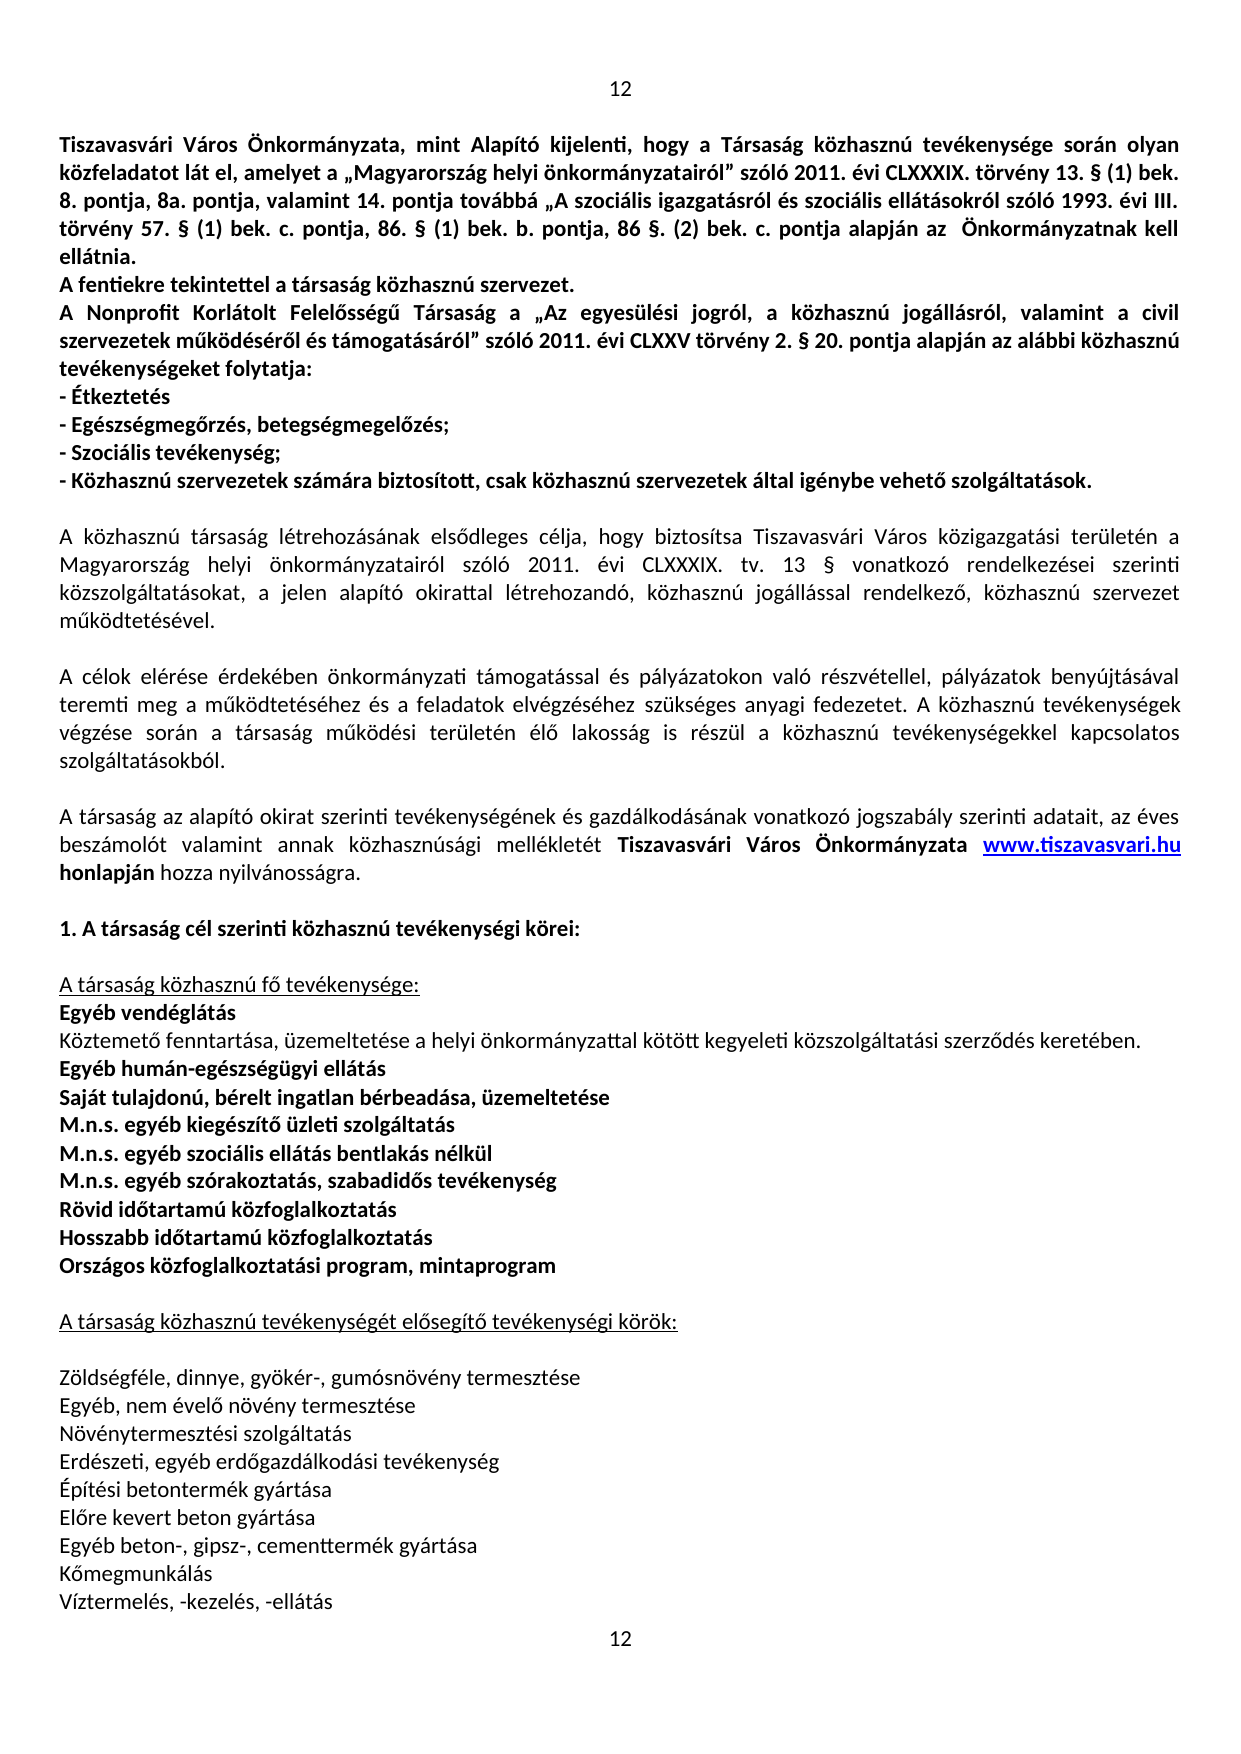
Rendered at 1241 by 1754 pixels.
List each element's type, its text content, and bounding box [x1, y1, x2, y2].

text - Egészségmegőrzés, betegségmegelőzés; [59, 410, 1181, 438]
text Országos közfoglalkoztatási program, mintaprogram [59, 1251, 1181, 1279]
text Egyéb vendéglátás [59, 998, 1181, 1027]
text Előre kevert beton gyártása [59, 1503, 1181, 1531]
text - Étkeztetés [59, 382, 1181, 410]
text Hosszabb időtartamú közfoglalkoztatás [59, 1223, 1181, 1251]
text A Nonprofit Korlátolt Felelősségű Társaság a „Az egyesülési jogról, a közhasznú jogállásról, valamint a civil szervezetek működéséről és támogatásáról” szóló 2011. évi CLXXV törvény 2. § 20. pontja alapján az alábbi közhasznú tevékenységeket folytatja: [59, 298, 1181, 382]
text M.n.s. egyéb szórakoztatás, szabadidős tevékenység [59, 1167, 1181, 1195]
text Zöldségféle, dinnye, gyökér-, gumósnövény termesztése [59, 1363, 1181, 1391]
text Egyéb humán-egészségügyi ellátás [59, 1054, 1181, 1083]
text 1. A társaság cél szerinti közhasznú tevékenységi körei: [59, 914, 1181, 942]
text Saját tulajdonú, bérelt ingatlan bérbeadása, üzemeltetése [59, 1083, 1181, 1111]
text M.n.s. egyéb szociális ellátás bentlakás nélkül [59, 1139, 1181, 1167]
text Köztemető fenntartása, üzemeltetése a helyi önkormányzattal kötött kegyeleti közszolgáltatási szerződés keretében. [59, 1027, 1181, 1054]
text M.n.s. egyéb kiegészítő üzleti szolgáltatás [59, 1111, 1181, 1139]
text Tiszavasvári Város Önkormányzata, mint Alapító kijelenti, hogy a Társaság közhasznú tevékenysége során olyan közfeladatot lát el, amelyet a „Magyarország helyi önkormányzatairól” szóló 2011. évi CLXXXIX. törvény 13. § (1) bek. 8. pontja, 8a. pontja, valamint 14. pontja továbbá „A szociális igazgatásról és szociális ellátásokról szóló 1993. évi III. törvény 57. § (1) bek. c. pontja, 86. § (1) bek. b. pontja, 86 §. (2) bek. c. pontja alapján az Önkormányzatnak kell ellátnia. [59, 130, 1181, 270]
text - Közhasznú szervezetek számára biztosított, csak közhasznú szervezetek által igénybe vehető szolgáltatások. [59, 466, 1181, 494]
text A társaság közhasznú tevékenységét elősegítő tevékenységi körök: [59, 1307, 1181, 1335]
text Építési betontermék gyártása [59, 1475, 1181, 1503]
text Növénytermesztési szolgáltatás [59, 1419, 1181, 1447]
text Kőmegmunkálás [59, 1559, 1181, 1587]
text A célok elérése érdekében önkormányzati támogatással és pályázatokon való részvétellel, pályázatok benyújtásával teremti meg a működtetéséhez és a feladatok elvégzéséhez szükséges anyagi fedezetet. A közhasznú tevékenységek végzése során a társaság működési területén élő lakosság is részül a közhasznú tevékenységekkel kapcsolatos szolgáltatásokból. [59, 662, 1181, 774]
text Egyéb, nem évelő növény termesztése [59, 1391, 1181, 1419]
text A társaság az alapító okirat szerinti tevékenységének és gazdálkodásának vonatkozó jogszabály szerinti adatait, az éves beszámolót valamint annak közhasznúsági mellékletét Tiszavasvári Város Önkormányzata www.tiszavasvari.hu honlapján hozza nyilvánosságra. [59, 802, 1181, 886]
text A társaság közhasznú fő tevékenysége: [59, 971, 1181, 998]
text Egyéb beton-, gipsz-, cementtermék gyártása [59, 1531, 1181, 1559]
text Víztermelés, -kezelés, -ellátás [59, 1587, 1181, 1615]
text - Szociális tevékenység; [59, 438, 1181, 466]
text Erdészeti, egyéb erdőgazdálkodási tevékenység [59, 1447, 1181, 1475]
text A közhasznú társaság létrehozásának elsődleges célja, hogy biztosítsa Tiszavasvári Város közigazgatási területén a Magyarország helyi önkormányzatairól szóló 2011. évi CLXXXIX. tv. 13 § vonatkozó rendelkezései szerinti közszolgáltatásokat, a jelen alapító okirattal létrehozandó, közhasznú jogállással rendelkező, közhasznú szervezet működtetésével. [59, 522, 1181, 634]
text A fentiekre tekintettel a társaság közhasznú szervezet. [59, 270, 1181, 298]
text Rövid időtartamú közfoglalkoztatás [59, 1195, 1181, 1223]
